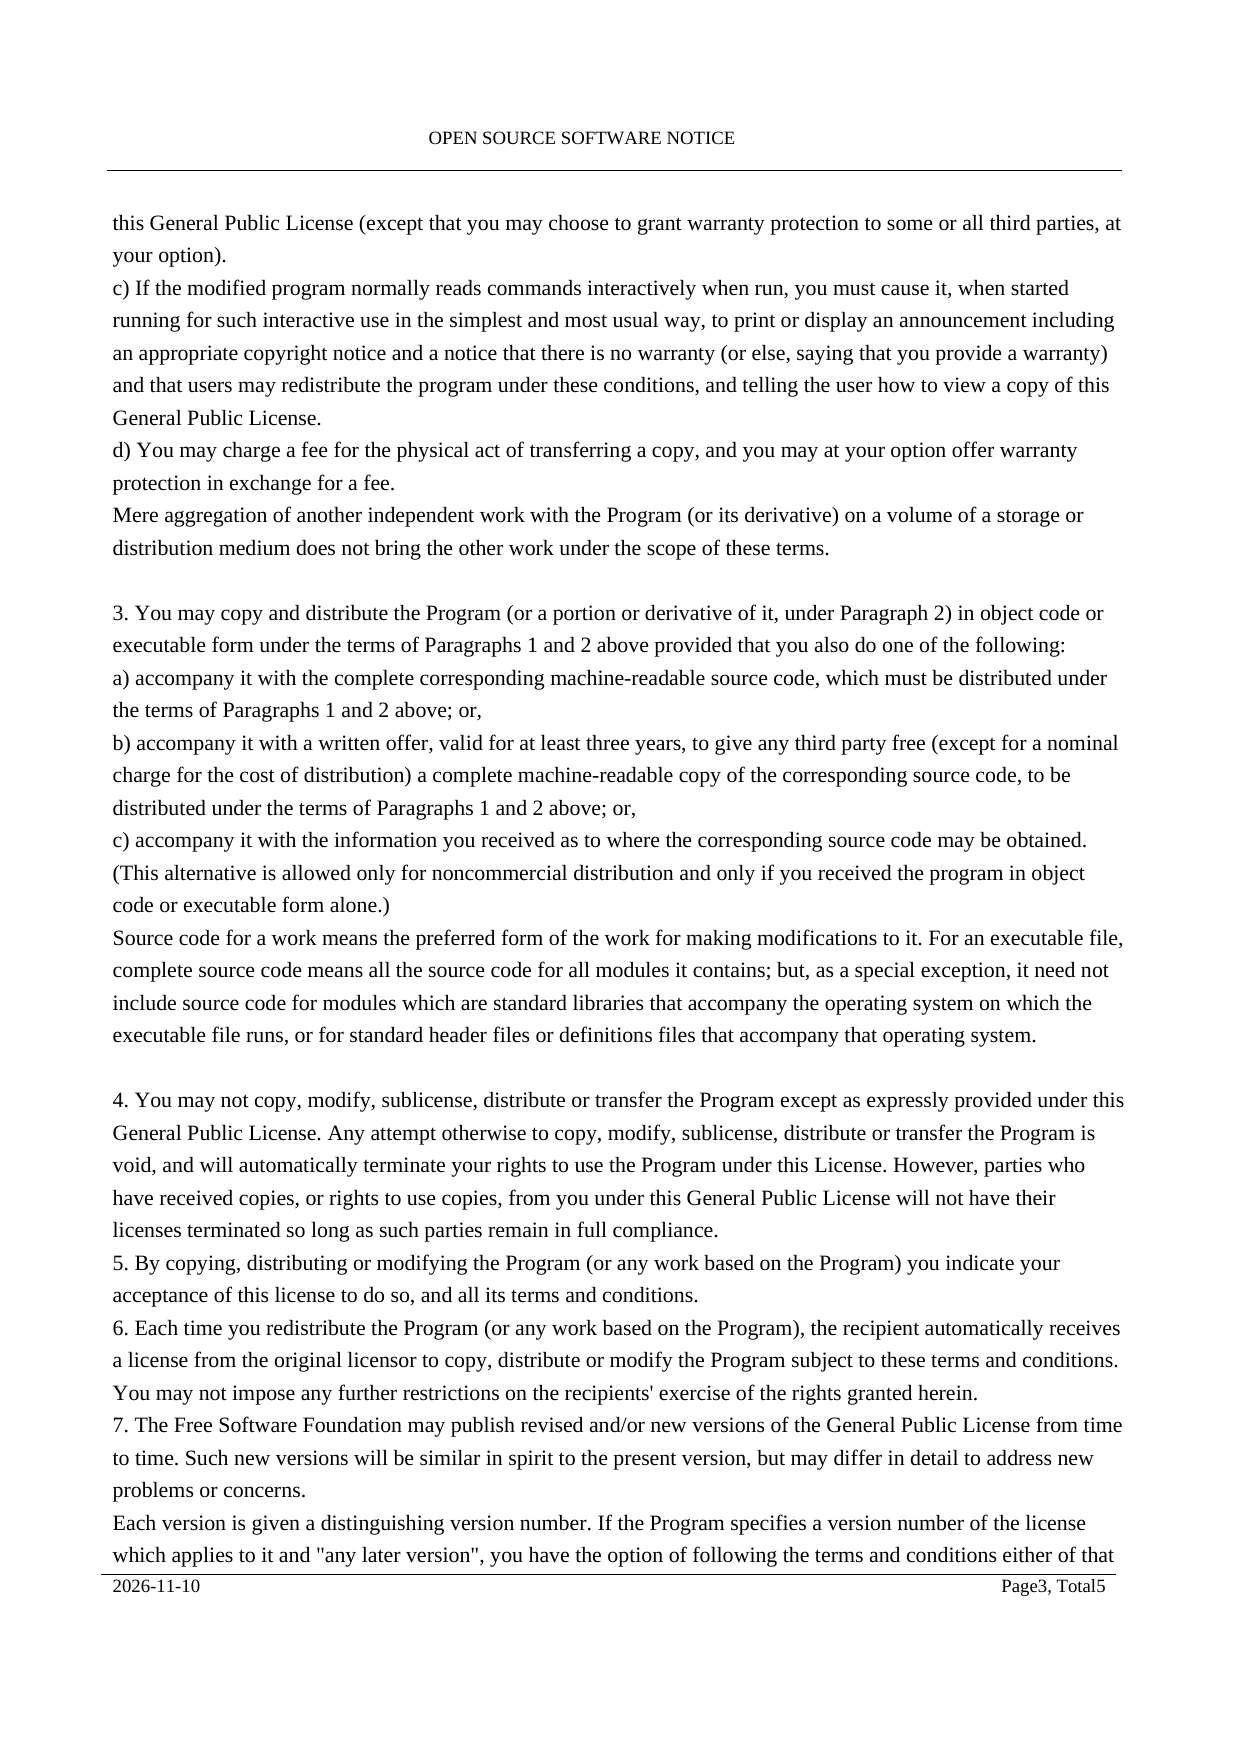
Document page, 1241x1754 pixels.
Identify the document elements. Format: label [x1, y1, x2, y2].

text [112, 206, 1128, 1571]
